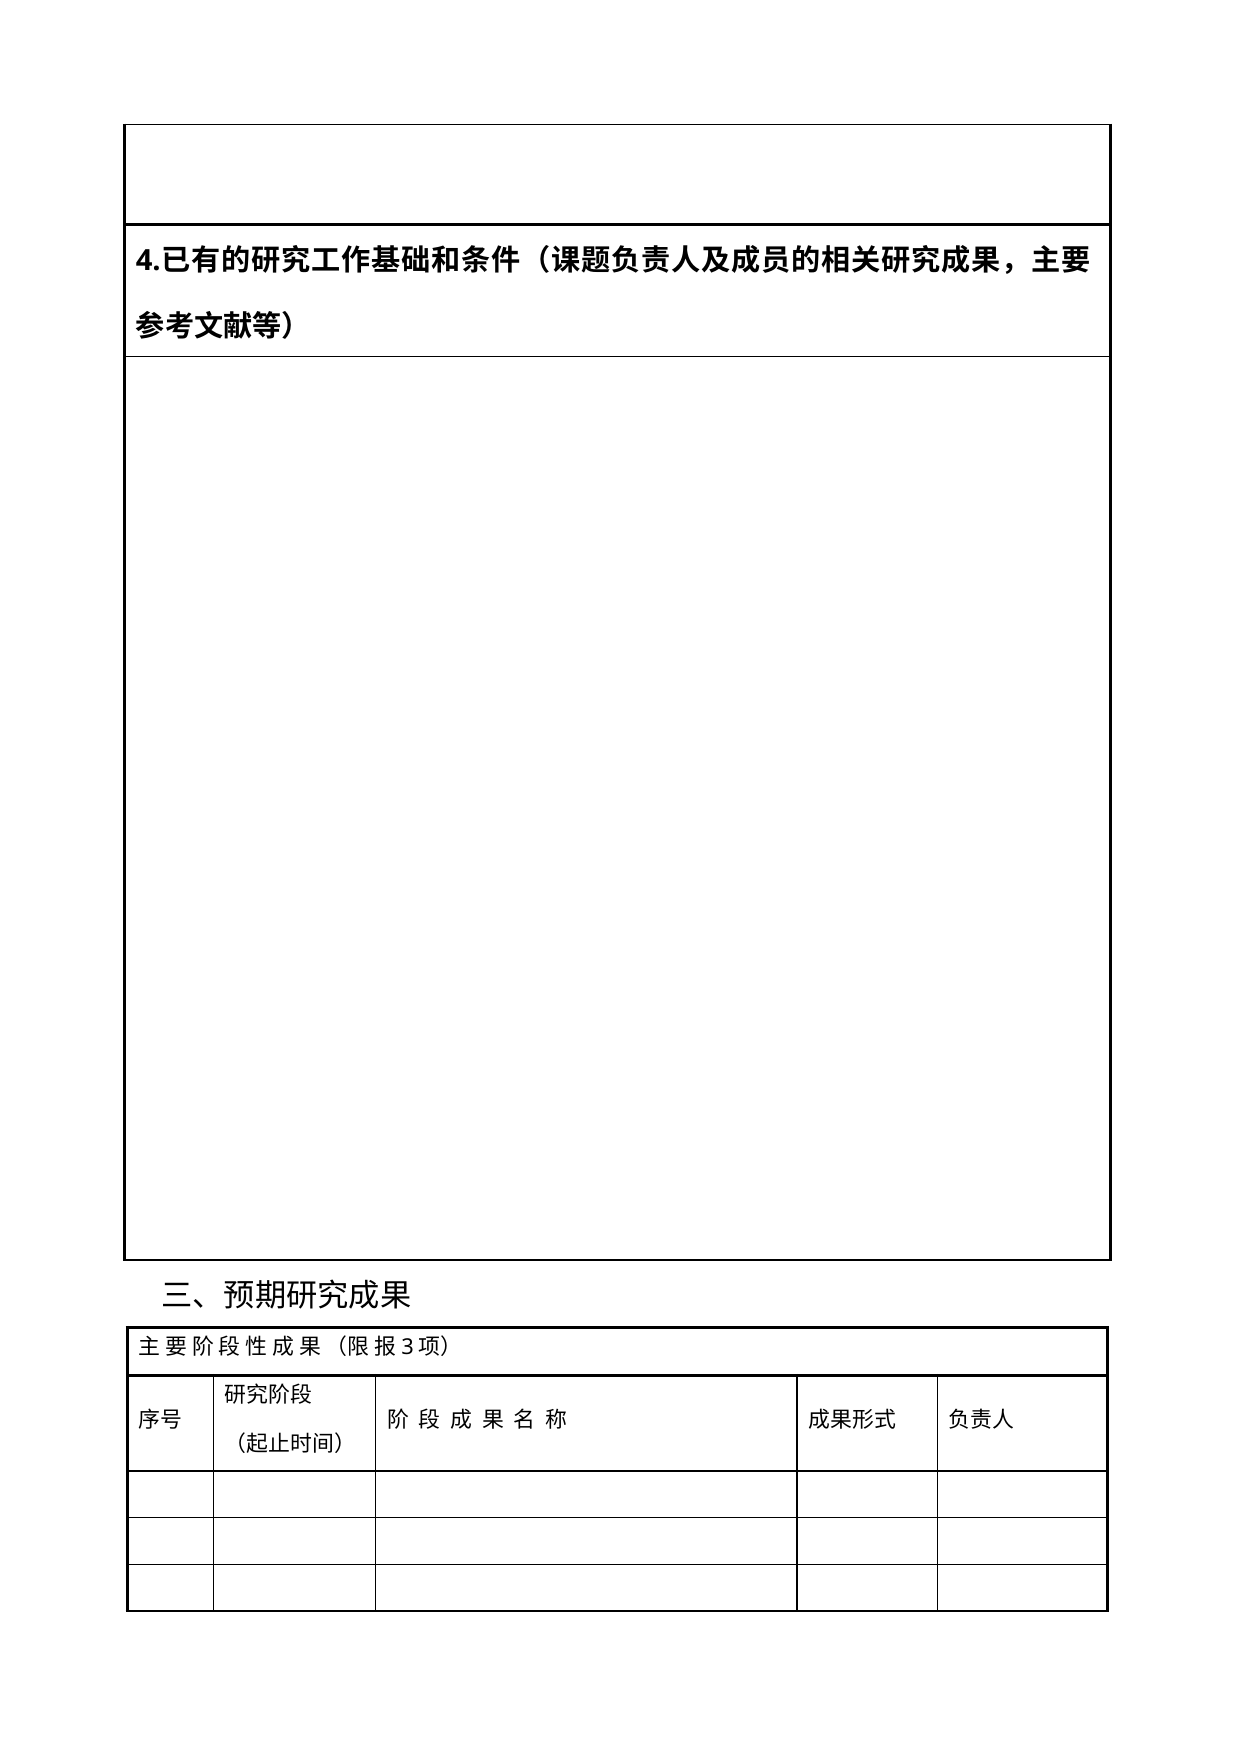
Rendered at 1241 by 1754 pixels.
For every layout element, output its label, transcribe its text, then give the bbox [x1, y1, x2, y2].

table_header 主 要 阶 段 性 成 果 （限 报 3项） [129, 1329, 1106, 1374]
table_cell [798, 1565, 937, 1610]
table_cell [129, 1565, 213, 1610]
table_cell [376, 1565, 796, 1610]
table_cell [376, 1472, 796, 1517]
table_cell [938, 1518, 1106, 1563]
table_cell 研究阶段 （起止时间） [214, 1377, 375, 1470]
table_cell [214, 1565, 375, 1610]
table_cell 序号 [129, 1377, 213, 1470]
table_cell [126, 357, 1109, 1259]
table_cell 负责人 [938, 1377, 1106, 1470]
table_cell [214, 1472, 375, 1517]
table_cell [129, 1518, 213, 1563]
table_cell 4.已有的研究工作基础和条件（课题负责人及成员的相关研究成果，主要参考文献等） [126, 226, 1109, 356]
table_cell 阶 段 成 果 名 称 [376, 1377, 796, 1470]
table_cell [798, 1472, 937, 1517]
table_cell [798, 1518, 937, 1563]
table_cell [126, 125, 1109, 223]
table_cell [938, 1472, 1106, 1517]
table_cell [214, 1518, 375, 1563]
table_cell [129, 1472, 213, 1517]
table_cell [376, 1518, 796, 1563]
table_cell [938, 1565, 1106, 1610]
text 三、预期研究成果 [161, 1261, 1073, 1326]
table_cell 成果形式 [798, 1377, 937, 1470]
